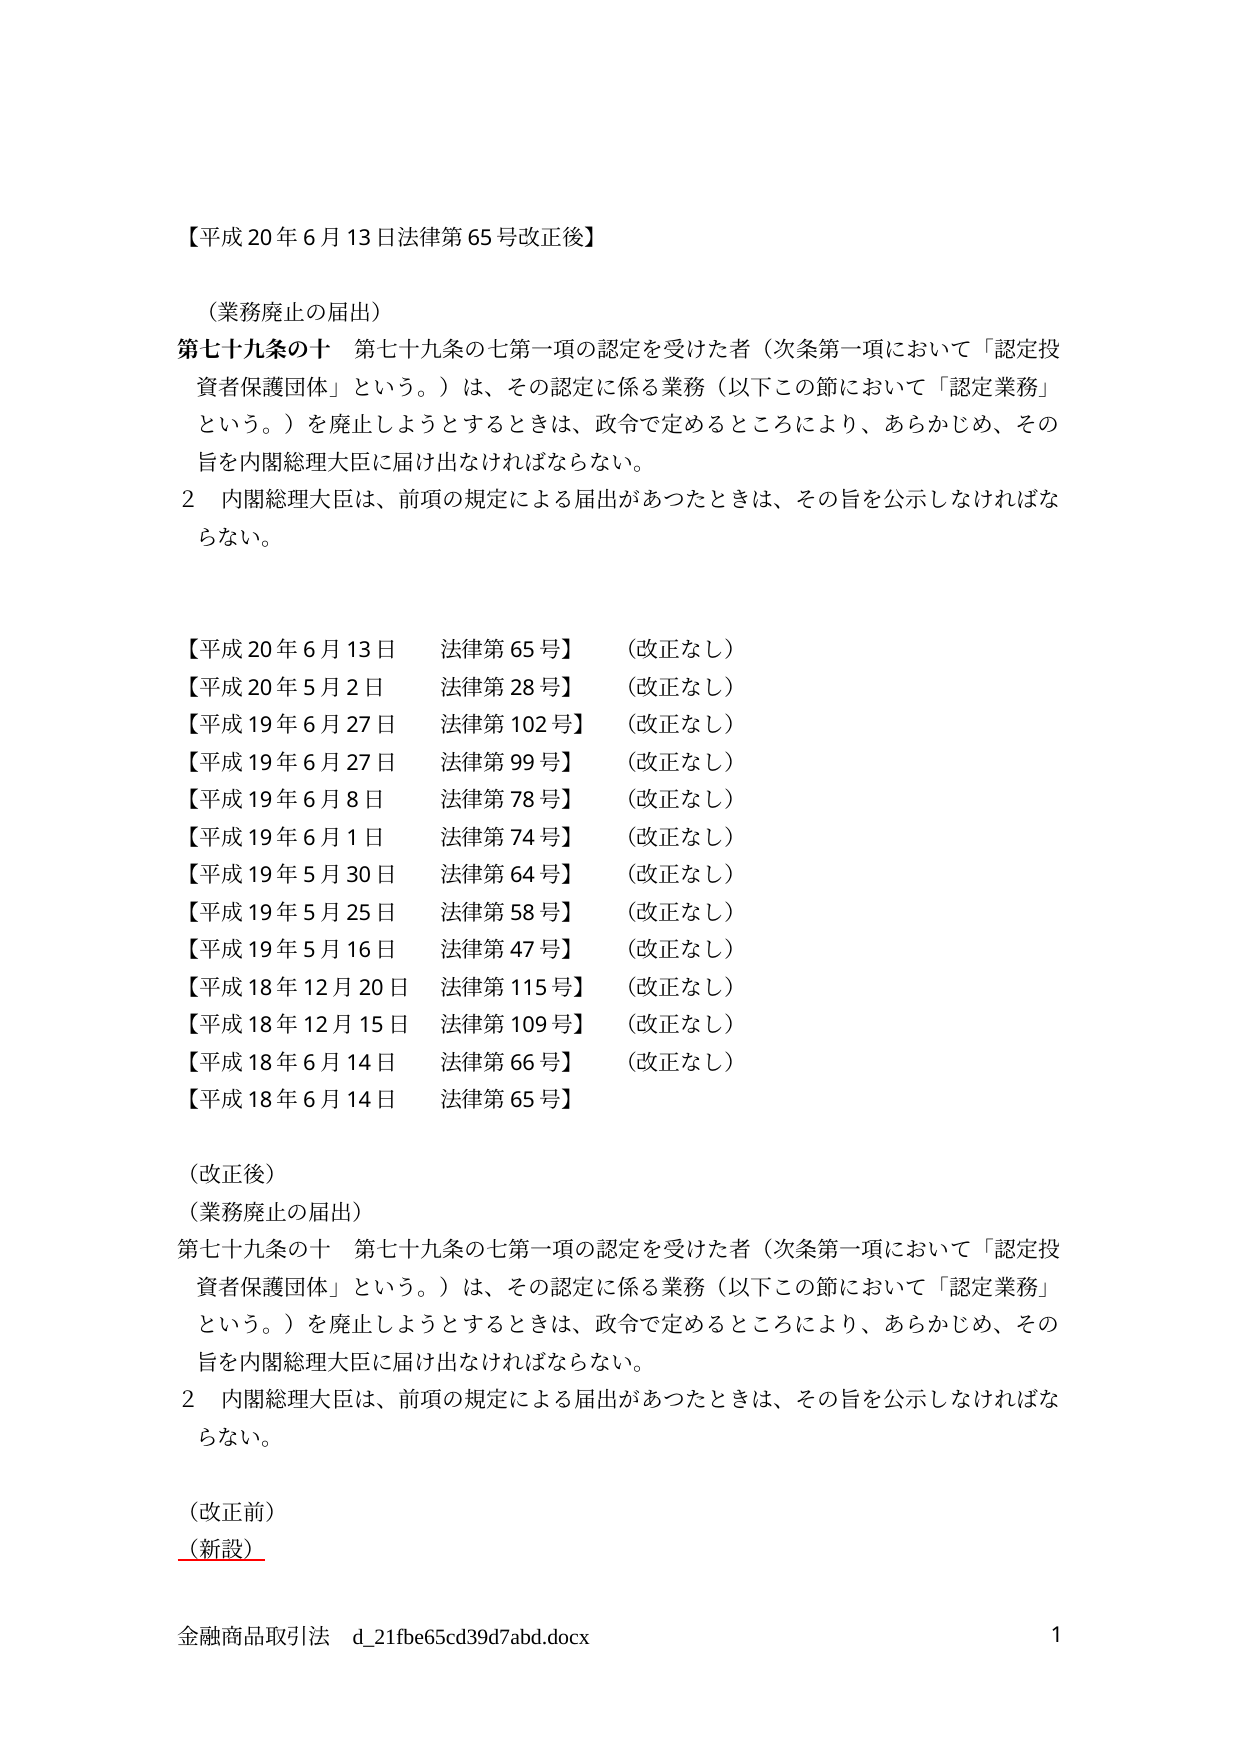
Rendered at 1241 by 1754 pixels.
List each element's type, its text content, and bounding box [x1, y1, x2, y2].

text 第七十九条の十 第七十九条の七第一項の認定を受けた者（次条第一項において「認定投資者保護団体」という。）は、その認定に係る業務（以下この節において「認定業務」という。）を廃止しようとするときは、政令で定めるところにより、あらかじめ、その旨を内閣総理大臣に届け出なければならない。 [177, 1229, 1063, 1379]
text 【平成20年6月13日 法律第65号】 （改正なし） [177, 629, 1063, 667]
text ２ 内閣総理大臣は、前項の規定による届出があつたときは、その旨を公示しなければならない。 [177, 479, 1063, 554]
text 【平成20年6月13日法律第65号改正後】 [177, 217, 1063, 254]
text 【平成19年6月8日 法律第78号】 （改正なし） [177, 779, 1063, 817]
text （新設） [177, 1529, 1063, 1567]
text 【平成19年6月1日 法律第74号】 （改正なし） [177, 817, 1063, 854]
text 【平成19年5月25日 法律第58号】 （改正なし） [177, 892, 1063, 929]
text 【平成18年6月14日 法律第65号】 [177, 1079, 1063, 1117]
text 第七十九条の十 第七十九条の七第一項の認定を受けた者（次条第一項において「認定投資者保護団体」という。）は、その認定に係る業務（以下この節において「認定業務」という。）を廃止しようとするときは、政令で定めるところにより、あらかじめ、その旨を内閣総理大臣に届け出なければならない。 [177, 329, 1063, 479]
text ２ 内閣総理大臣は、前項の規定による届出があつたときは、その旨を公示しなければならない。 [177, 1379, 1063, 1454]
text 【平成18年12月20日 法律第115号】 （改正なし） [177, 967, 1063, 1004]
text （改正前） [177, 1492, 1063, 1529]
text 【平成19年5月30日 法律第64号】 （改正なし） [177, 854, 1063, 892]
text （業務廃止の届出） [196, 292, 1063, 329]
text 【平成18年12月15日 法律第109号】 （改正なし） [177, 1004, 1063, 1042]
text 【平成18年6月14日 法律第66号】 （改正なし） [177, 1042, 1063, 1079]
text 【平成19年6月27日 法律第102号】 （改正なし） [177, 704, 1063, 742]
text 【平成19年5月16日 法律第47号】 （改正なし） [177, 929, 1063, 967]
text 【平成19年6月27日 法律第99号】 （改正なし） [177, 742, 1063, 779]
text 【平成20年5月2日 法律第28号】 （改正なし） [177, 667, 1063, 704]
text （改正後） [177, 1154, 1063, 1192]
text （業務廃止の届出） [177, 1192, 1063, 1229]
